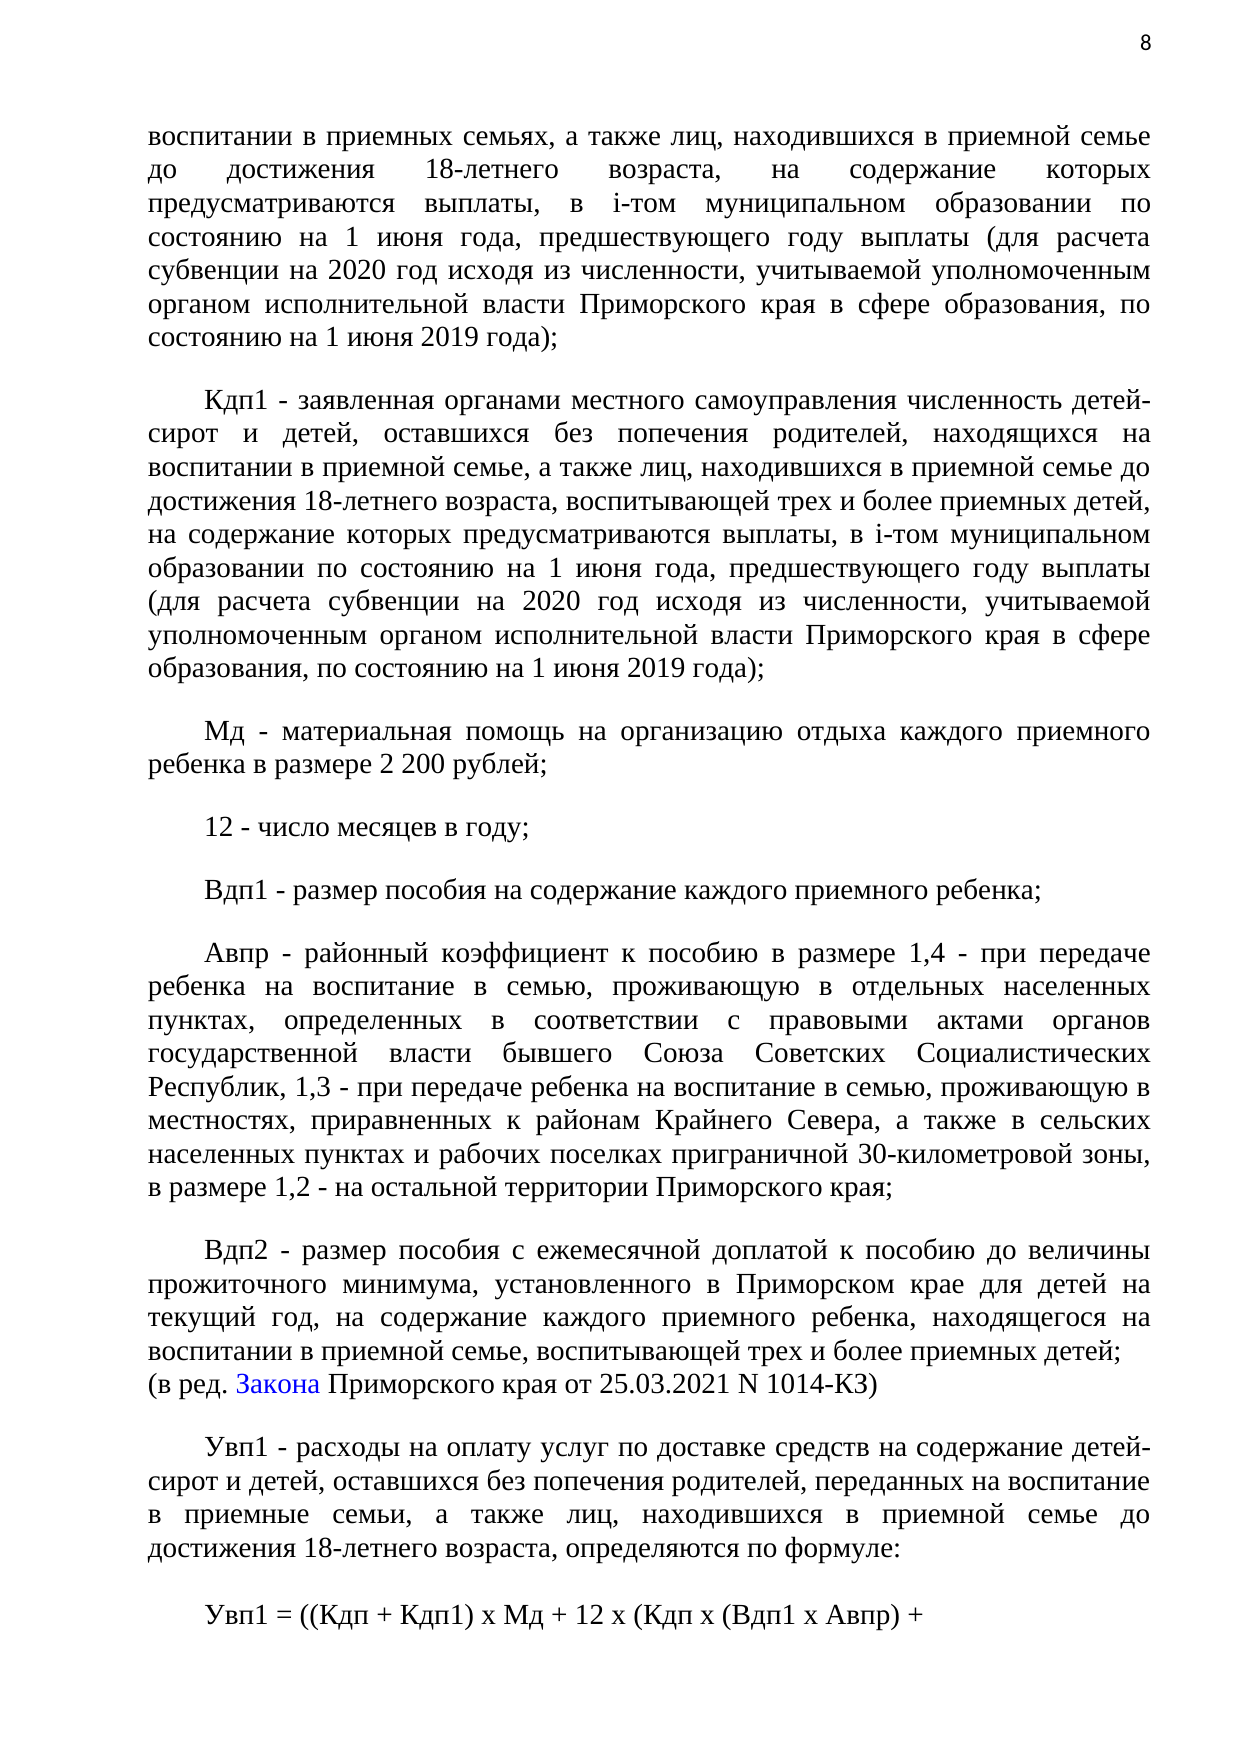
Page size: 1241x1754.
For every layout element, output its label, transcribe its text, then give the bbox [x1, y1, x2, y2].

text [148, 118, 1152, 353]
text Увп1 - расходы на оплату услуг по доставке средств на содержание детей-сирот и детей, оставшихся без попечения родителей, переданных на воспитание в приемные семьи, а также лиц, находившихся в приемной семье до достижения 18-летнего возраста, определяются по формуле: [148, 1429, 1152, 1563]
text Кдп1 - заявленная органами местного самоуправления численность детей-сирот и детей, оставшихся без попечения родителей, находящихся на воспитании в приемной семье, а также лиц, находившихся в приемной семье до достижения 18-летнего возраста, воспитывающей трех и более приемных детей, на содержание которых предусматриваются выплаты, в i-том муниципальном образовании по состоянию на 1 июня года, предшествующего году выплаты (для расчета субвенции на 2020 год исходя из численности, учитываемой уполномоченным органом исполнительной власти Приморского края в сфере образования, по состоянию на 1 июня 2019 года); [148, 382, 1152, 684]
text Увп1 = ((Кдп + Кдп1) x Мд + 12 x (Кдп x (Вдп1 x Авпр) + [148, 1597, 1152, 1630]
text 12 - число месяцев в году; [148, 809, 1152, 843]
text Вдп2 - размер пособия с ежемесячной доплатой к пособию до величины прожиточного минимума, установленного в Приморском крае для детей на текущий год, на содержание каждого приемного ребенка, находящегося на воспитании в приемной семье, воспитывающей трех и более приемных детей; [148, 1232, 1152, 1366]
text (в ред. Закона Приморского края от 25.03.2021 N 1014-КЗ) [148, 1366, 1152, 1400]
text Авпр - районный коэффициент к пособию в размере 1,4 - при передаче ребенка на воспитание в семью, проживающую в отдельных населенных пунктах, определенных в соответствии с правовыми актами органов государственной власти бывшего Союза Советских Социалистических Республик, 1,3 - при передаче ребенка на воспитание в семью, проживающую в местностях, приравненных к районам Крайнего Севера, а также в сельских населенных пунктах и рабочих поселках приграничной 30-километровой зоны, в размере 1,2 - на остальной территории Приморского края; [148, 935, 1152, 1203]
text Мд - материальная помощь на организацию отдыха каждого приемного ребенка в размере 2 200 рублей; [148, 713, 1152, 780]
text Вдп1 - размер пособия на содержание каждого приемного ребенка; [148, 872, 1152, 906]
